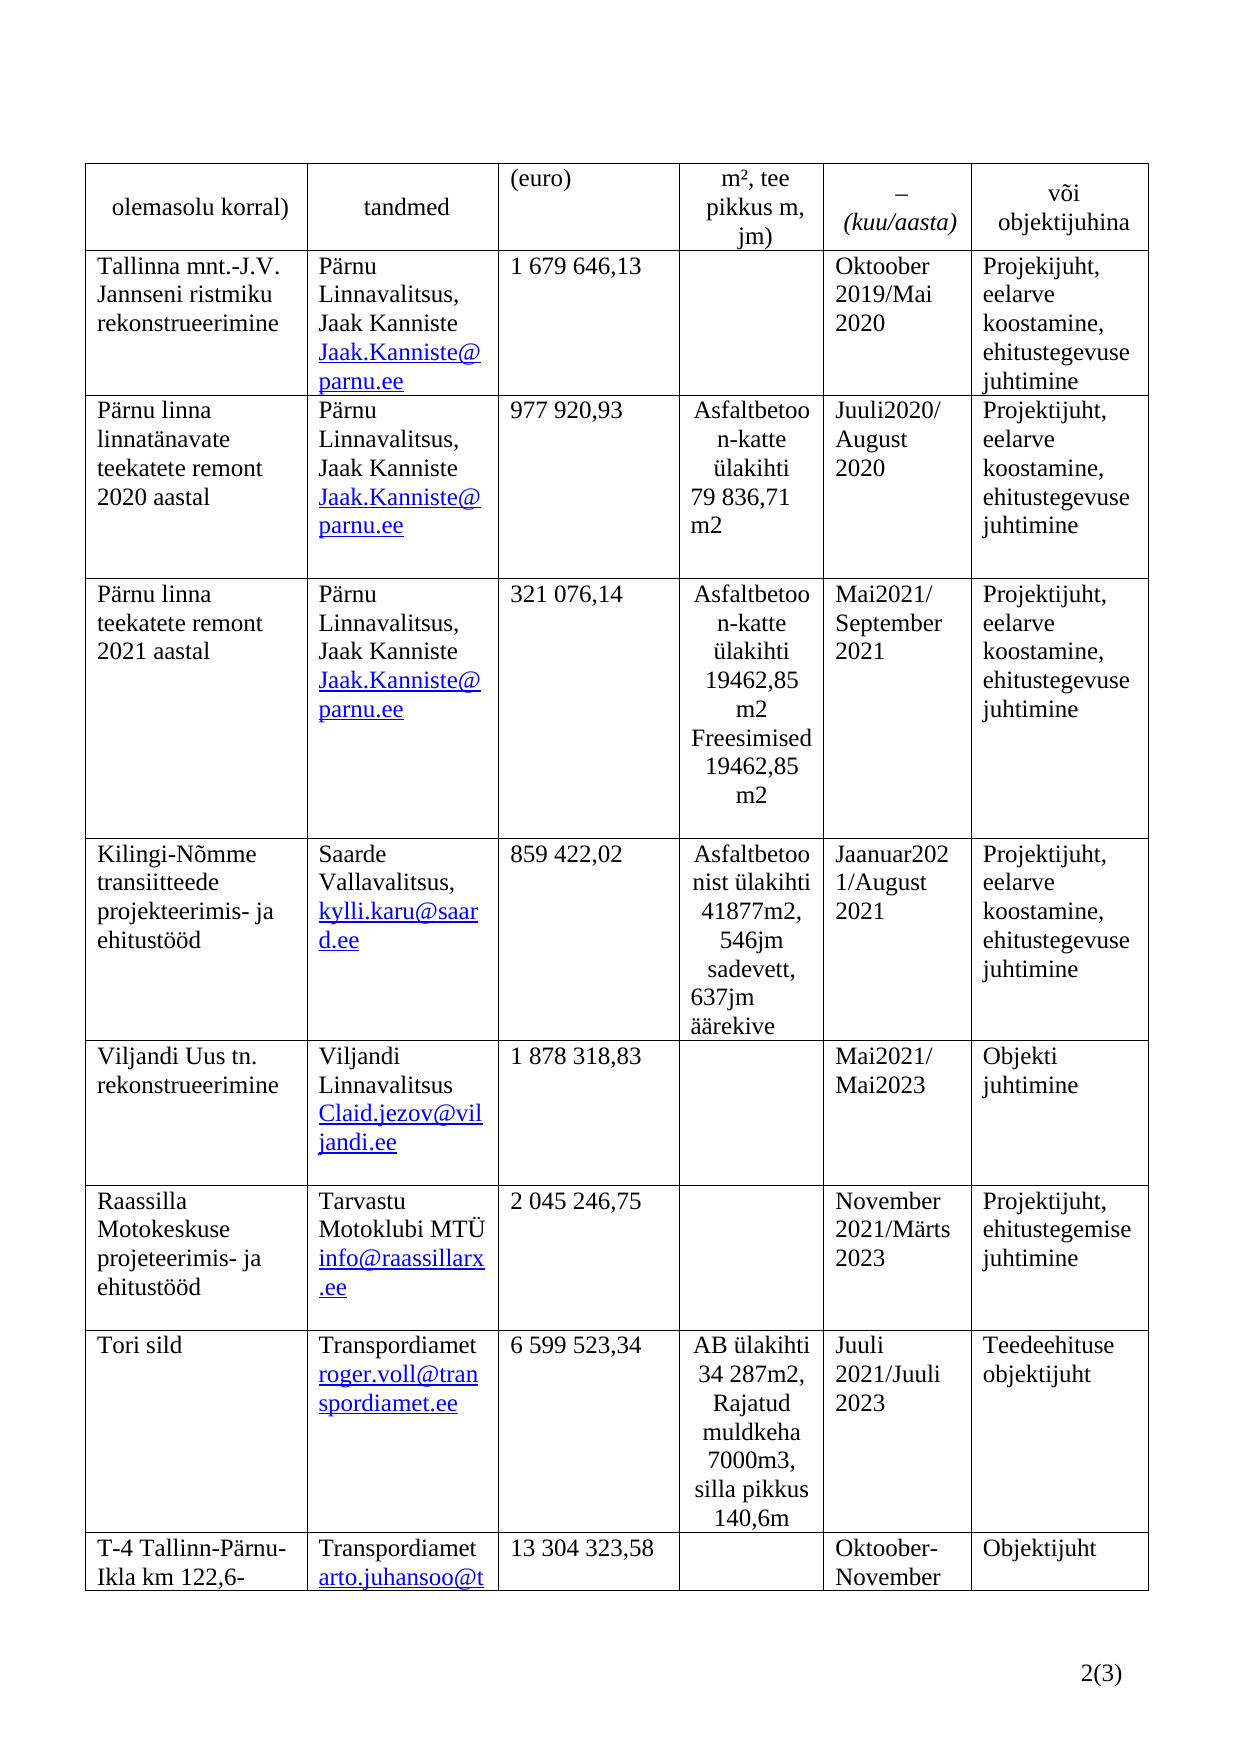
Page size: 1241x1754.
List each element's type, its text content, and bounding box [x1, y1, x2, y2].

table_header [824, 164, 971, 250]
table_cell [680, 1186, 823, 1329]
table_cell Pärnu linna teekatete remont 2021 aastal [86, 579, 307, 838]
table_cell Asfaltbetoon-katte ülakihti 79 836,71 m2 [680, 396, 823, 578]
table_cell Objekti juhtimine [972, 1041, 1148, 1185]
table_cell 13 304 323,58 [499, 1533, 679, 1590]
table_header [972, 164, 1148, 250]
table_cell [680, 1041, 823, 1185]
table_cell Pärnu Linnavalitsus, Jaak Kanniste Jaak.Kanniste@parnu.ee [308, 396, 498, 578]
table_cell Viljandi Uus tn. rekonstrueerimine [86, 1041, 307, 1185]
table_cell Pärnu Linnavalitsus, Jaak Kanniste Jaak.Kanniste@parnu.ee [308, 579, 498, 838]
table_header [499, 164, 679, 250]
table_cell November 2021/Märts2023 [824, 1186, 971, 1329]
table_cell Saarde Vallavalitsus, kylli.karu@saard.ee [308, 839, 498, 1040]
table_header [86, 164, 307, 250]
table_cell 1 679 646,13 [499, 251, 679, 394]
table_cell Pärnu linna linnatänavate teekatete remont 2020 aastal [86, 396, 307, 578]
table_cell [308, 1533, 498, 1590]
table_cell 6 599 523,34 [499, 1331, 679, 1532]
table_cell Mai2021/ Mai2023 [824, 1041, 971, 1185]
table_cell Asfaltbetoonist ülakihti 41877m2, 546jm sadevett, 637jm äärekive [680, 839, 823, 1040]
table_cell Projekijuht, eelarve koostamine, ehitustegevuse juhtimine [972, 251, 1148, 394]
table_cell Projektijuht, eelarve koostamine, ehitustegevuse juhtimine [972, 396, 1148, 578]
table_cell Tori sild [86, 1331, 307, 1532]
table_cell Kilingi-Nõmme transiitteede projekteerimis- ja ehitustööd [86, 839, 307, 1040]
table_cell Projektijuht, eelarve koostamine, ehitustegevuse juhtimine [972, 579, 1148, 838]
table_cell 2 045 246,75 [499, 1186, 679, 1329]
table_cell Juuli2020/ August 2020 [824, 396, 971, 578]
table_cell 859 422,02 [499, 839, 679, 1040]
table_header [308, 164, 498, 250]
table_cell Tallinna mnt.-J.V. Jannseni ristmiku rekonstrueerimine [86, 251, 307, 394]
table_cell Projektijuht, ehitustegemise juhtimine [972, 1186, 1148, 1329]
table_cell Teedeehituse objektijuht [972, 1331, 1148, 1532]
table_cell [86, 1533, 307, 1590]
table_cell AB ülakihti 34 287m2, Rajatud muldkeha 7000m3, silla pikkus 140,6m [680, 1331, 823, 1532]
table_cell [680, 251, 823, 394]
table_cell Pärnu Linnavalitsus, Jaak Kanniste Jaak.Kanniste@parnu.ee [308, 251, 498, 394]
table_cell 977 920,93 [499, 396, 679, 578]
table_cell 1 878 318,83 [499, 1041, 679, 1185]
table_cell Raassilla Motokeskuse projeteerimis- ja ehitustööd [86, 1186, 307, 1329]
table_cell Transpordiamet roger.voll@transpordiamet.ee [308, 1331, 498, 1532]
table_cell Mai2021/September 2021 [824, 579, 971, 838]
table_cell Juuli 2021/Juuli 2023 [824, 1331, 971, 1532]
table_cell Asfaltbetoon-katte ülakihti 19462,85 m2 Freesimised 19462,85 m2 [680, 579, 823, 838]
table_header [680, 164, 823, 250]
table_cell [680, 1533, 823, 1590]
table_cell Tarvastu Motoklubi MTÜ info@raassillarx.ee [308, 1186, 498, 1329]
table_cell Objektijuht [972, 1533, 1148, 1590]
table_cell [824, 1533, 971, 1590]
table_cell Viljandi Linnavalitsus Claid.jezov@viljandi.ee [308, 1041, 498, 1185]
table_cell Jaanuar2021/August 2021 [824, 839, 971, 1040]
table_cell Oktoober 2019/Mai 2020 [824, 251, 971, 394]
table_cell Projektijuht, eelarve koostamine, ehitustegevuse juhtimine [972, 839, 1148, 1040]
table_cell 321 076,14 [499, 579, 679, 838]
